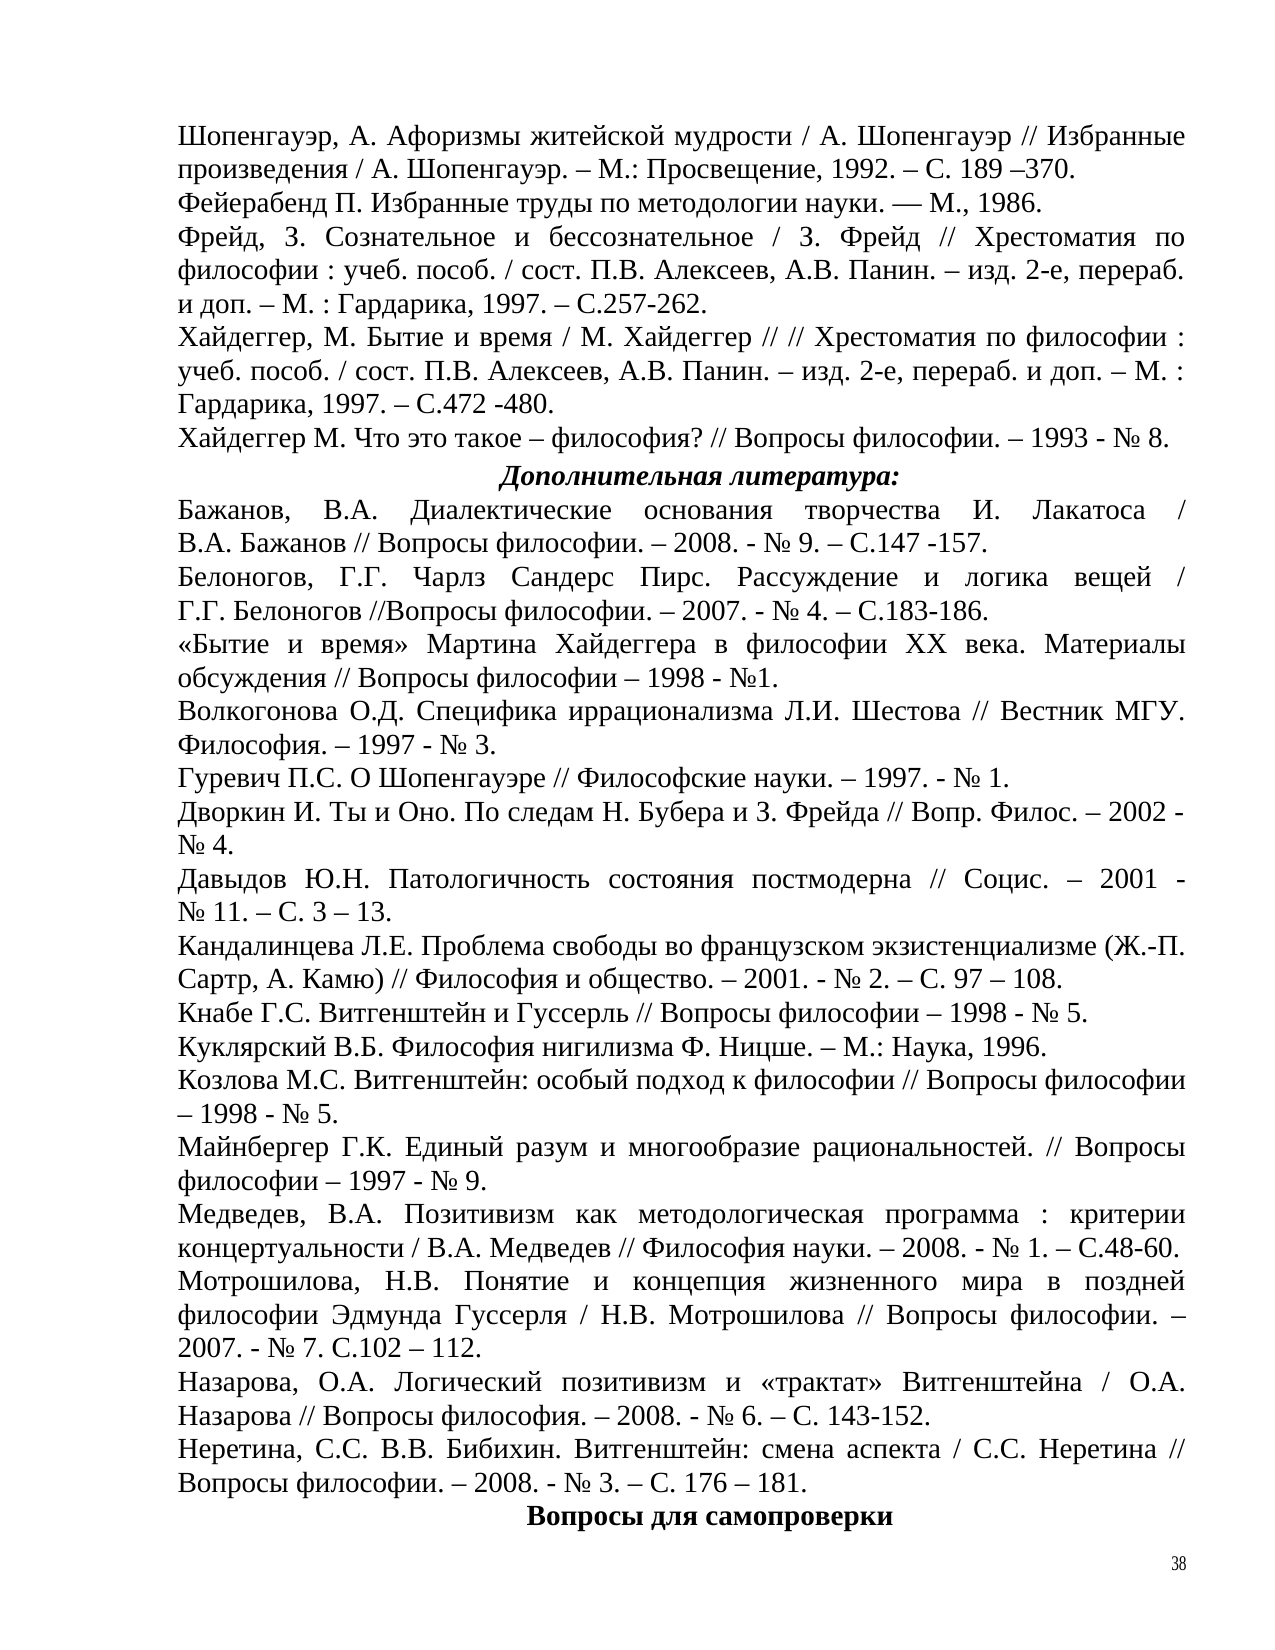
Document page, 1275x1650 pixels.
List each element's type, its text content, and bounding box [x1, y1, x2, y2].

text Кнабе Г.С. Витгенштейн и Гуссерль // Вопросы философии – 1998 - № 5. [177, 995, 1186, 1029]
text Фейерабенд П. Избранные труды по методологии науки. — М., 1986. [177, 185, 1186, 219]
text Бажанов, В.А. Диалектические основания творчества И. Лакатоса / В.А. Бажанов // Вопросы философии. – 2008. - № 9. – С.147 -157. [177, 492, 1186, 559]
text Волкогонова О.Д. Специфика иррационализма Л.И. Шестова // Вестник МГУ. Философия. – 1997 - № 3. [177, 693, 1186, 760]
text Хайдеггер М. Что это такое – философия? // Вопросы философии. – 1993 - № 8. [177, 420, 1186, 453]
text Гуревич П.С. О Шопенгауэре // Философские науки. – 1997. - № 1. [177, 760, 1186, 794]
text Хайдеггер, М. Бытие и время / М. Хайдеггер // // Хрестоматия по философии : учеб. пособ. / сост. П.В. Алексеев, А.В. Панин. – изд. 2-е, перераб. и доп. – М. : Гардарика, 1997. – С.472 -480. [177, 319, 1186, 420]
text Назарова, О.А. Логический позитивизм и «трактат» Витгенштейна / О.А. Назарова // Вопросы философия. – 2008. - № 6. – С. 143-152. [177, 1364, 1186, 1431]
text Вопросы для самопроверки [177, 1498, 1186, 1532]
text Фрейд, З. Сознательное и бессознательное / З. Фрейд // Хрестоматия по философии : учеб. пособ. / сост. П.В. Алексеев, А.В. Панин. – изд. 2-е, перераб. и доп. – М. : Гардарика, 1997. – С.257-262. [177, 219, 1186, 319]
text Дополнительная литература: [215, 458, 1186, 492]
text Майнбергер Г.К. Единый разум и многообразие рациональностей. // Вопросы философии – 1997 - № 9. [177, 1129, 1186, 1196]
text Козлова М.С. Витгенштейн: особый подход к философии // Вопросы философии – 1998 - № 5. [177, 1062, 1186, 1129]
text Неретина, С.С. В.В. Бибихин. Витгенштейн: смена аспекта / С.С. Неретина // Вопросы философии. – 2008. - № 3. – С. 176 – 181. [177, 1431, 1186, 1498]
text Давыдов Ю.Н. Патологичность состояния постмодерна // Социс. – 2001 - № 11. – С. 3 – 13. [177, 861, 1186, 928]
text Дворкин И. Ты и Оно. По следам Н. Бубера и З. Фрейда // Вопр. Филос. – 2002 - № 4. [177, 794, 1186, 861]
text Шопенгауэр, А. Афоризмы житейской мудрости / А. Шопенгауэр // Избранные произведения / А. Шопенгауэр. – М.: Просвещение, 1992. – С. 189 –370. [177, 118, 1186, 185]
text Медведев, В.А. Позитивизм как методологическая программа : критерии концертуальности / В.А. Медведев // Философия науки. – 2008. - № 1. – С.48-60. [177, 1196, 1186, 1263]
text Белоногов, Г.Г. Чарлз Сандерс Пирс. Рассуждение и логика вещей / Г.Г. Белоногов //Вопросы философии. – 2007. - № 4. – С.183-186. [177, 559, 1186, 626]
text Мотрошилова, Н.В. Понятие и концепция жизненного мира в поздней философии Эдмунда Гуссерля / Н.В. Мотрошилова // Вопросы философии. – 2007. - № 7. С.102 – 112. [177, 1263, 1186, 1364]
text Куклярский В.Б. Философия нигилизма Ф. Ницше. – М.: Наука, 1996. [177, 1029, 1186, 1062]
text «Бытие и время» Мартина Хайдеггера в философии ХХ века. Материалы обсуждения // Вопросы философии – 1998 - №1. [177, 626, 1186, 693]
text Кандалинцева Л.Е. Проблема свободы во французском экзистенциализме (Ж.-П. Сартр, А. Камю) // Философия и общество. – 2001. - № 2. – С. 97 – 108. [177, 928, 1186, 995]
